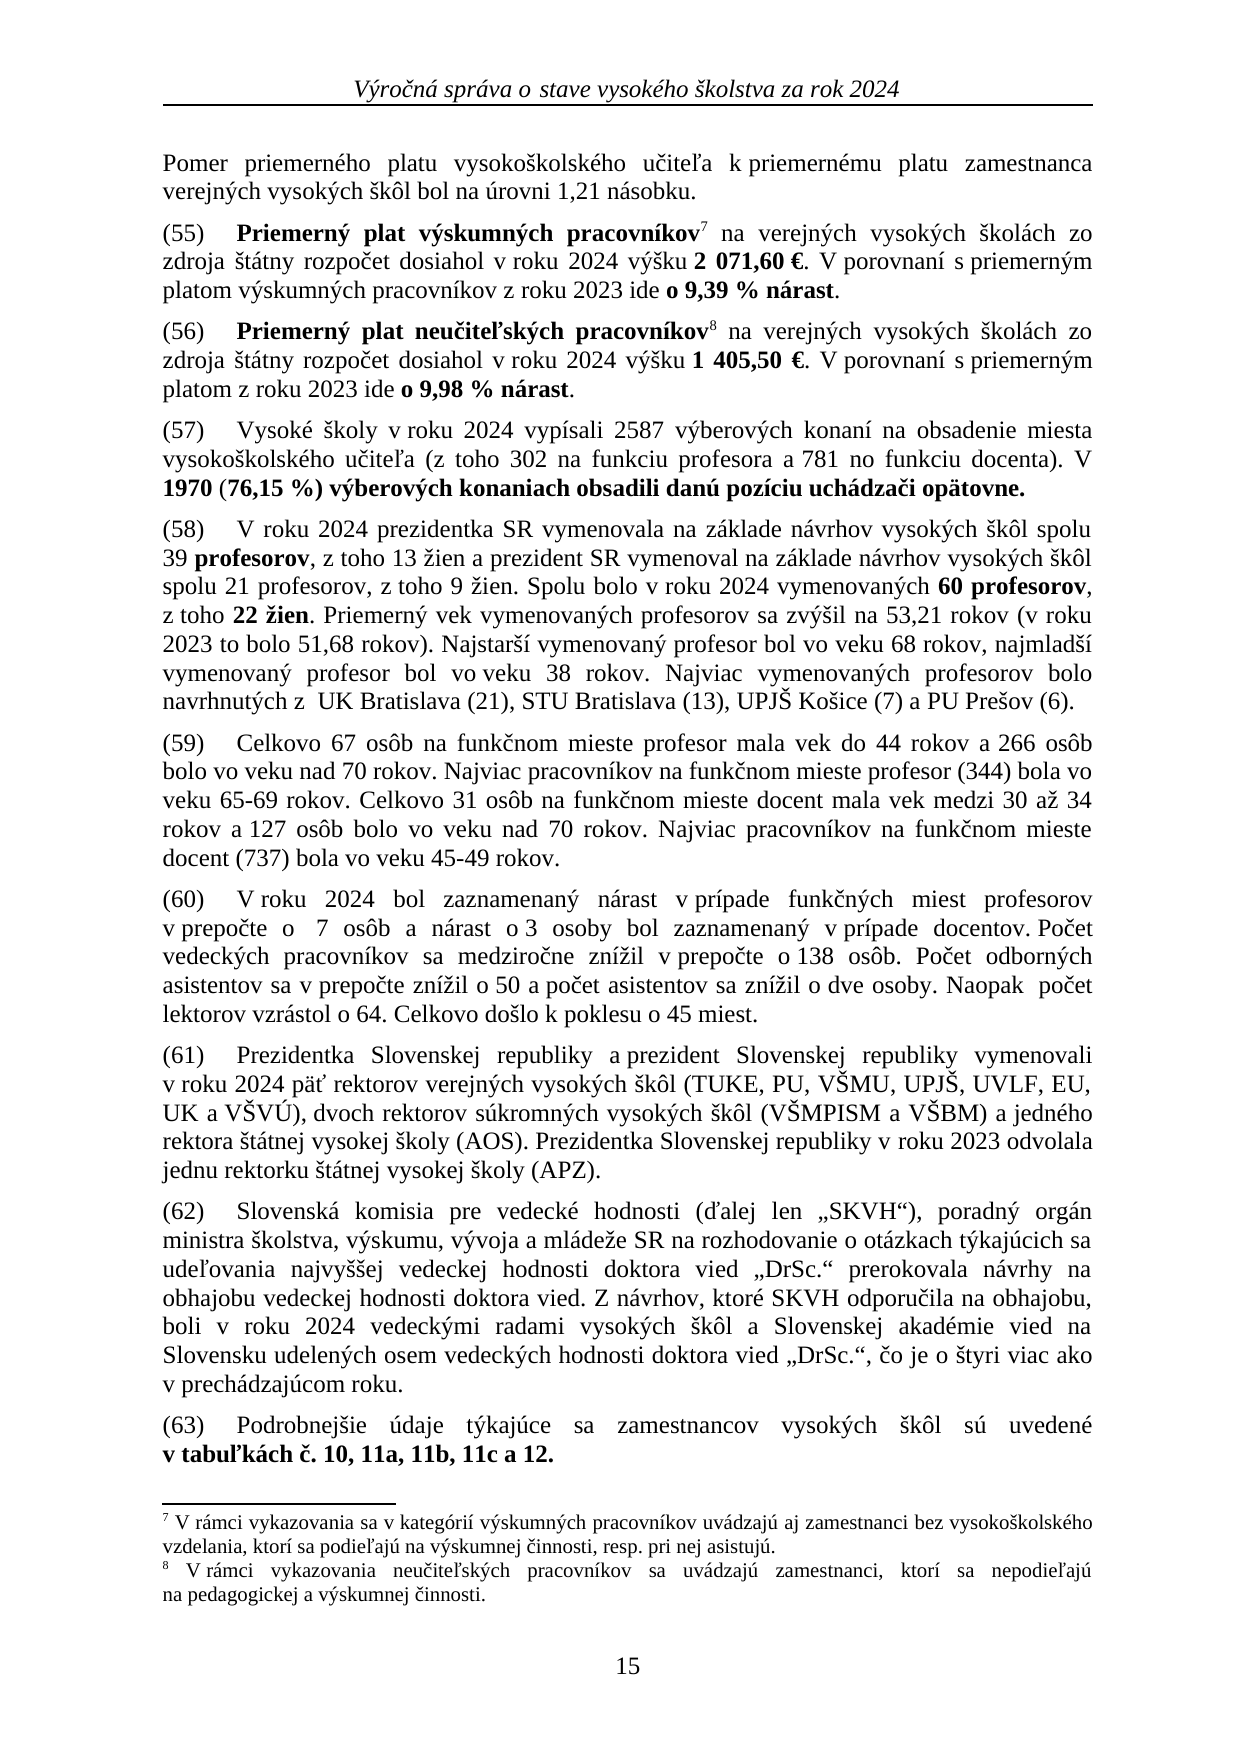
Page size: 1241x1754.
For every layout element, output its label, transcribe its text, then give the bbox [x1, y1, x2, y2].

text Priemerný plat neučiteľských pracovníkov na verejných vysokých školách zo zdroja štátny rozpočet dosiahol v roku 2024 výšku 1 405,50 €. V porovnaní s priemerným platom z roku 2023 ide o 9,98 % nárast. [162, 316, 1093, 403]
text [162, 148, 1093, 205]
text Priemerný plat výskumných pracovníkov na verejných vysokých školách zo zdroja štátny rozpočet dosiahol v roku 2024 výšku 2 071,60 €. V porovnaní s priemerným platom výskumných pracovníkov z roku 2023 ide o 9,39 % nárast. [162, 218, 1093, 304]
text V roku 2024 bol zaznamenaný nárast v prípade funkčných miest profesorov v prepočte o 7 osôb a nárast o 3 osoby bol zaznamenaný v prípade docentov. Počet vedeckých pracovníkov sa medziročne znížil v prepočte o 138 osôb. Počet odborných asistentov sa v prepočte znížil o 50 a počet asistentov sa znížil o dve osoby. Naopak počet lektorov vzrástol o 64. Celkovo došlo k poklesu o 45 miest. [162, 884, 1093, 1028]
text Vysoké školy v roku 2024 vypísali 2587 výberových konaní na obsadenie miesta vysokoškolského učiteľa (z toho 302 na funkciu profesora a 781 no funkciu docenta). V 1970 (76,15 %) výberových konaniach obsadili danú pozíciu uchádzači opätovne. [162, 415, 1093, 501]
text Prezidentka Slovenskej republiky a prezident Slovenskej republiky vymenovali v roku 2024 päť rektorov verejných vysokých škôl (TUKE, PU, VŠMU, UPJŠ, UVLF, EU, UK a VŠVÚ), dvoch rektorov súkromných vysokých škôl (VŠMPISM a VŠBM) a jedného rektora štátnej vysokej školy (AOS). Prezidentka Slovenskej republiky v roku 2023 odvolala jednu rektorku štátnej vysokej školy (APZ). [162, 1040, 1093, 1184]
text V roku 2024 prezidentka SR vymenovala na základe návrhov vysokých škôl spolu 39 profesorov, z toho 13 žien a prezident SR vymenoval na základe návrhov vysokých škôl spolu 21 profesorov, z toho 9 žien. Spolu bolo v roku 2024 vymenovaných 60 profesorov, z toho 22 žien. Priemerný vek vymenovaných profesorov sa zvýšil na 53,21 rokov (v roku 2023 to bolo 51,68 rokov). Najstarší vymenovaný profesor bol vo veku 68 rokov, najmladší vymenovaný profesor bol vo veku 38 rokov. Najviac vymenovaných profesorov bolo navrhnutých z UK Bratislava (21), STU Bratislava (13), UPJŠ Košice (7) a PU Prešov (6). [162, 514, 1093, 715]
text Slovenská komisia pre vedecké hodnosti (ďalej len „SKVH“), poradný orgán ministra školstva, výskumu, vývoja a mládeže SR na rozhodovanie o otázkach týkajúcich sa udeľovania najvyššej vedeckej hodnosti doktora vied „DrSc.“ prerokovala návrhy na obhajobu vedeckej hodnosti doktora vied. Z návrhov, ktoré SKVH odporučila na obhajobu, boli v roku 2024 vedeckými radami vysokých škôl a Slovenskej akadémie vied na Slovensku udelených osem vedeckých hodnosti doktora vied „DrSc.“, čo je o štyri viac ako v prechádzajúcom roku. [162, 1196, 1093, 1398]
text Celkovo 67 osôb na funkčnom mieste profesor mala vek do 44 rokov a 266 osôb bolo vo veku nad 70 rokov. Najviac pracovníkov na funkčnom mieste profesor (344) bola vo veku 65-69 rokov. Celkovo 31 osôb na funkčnom mieste docent mala vek medzi 30 až 34 rokov a 127 osôb bolo vo veku nad 70 rokov. Najviac pracovníkov na funkčnom mieste docent (737) bola vo veku 45-49 rokov. [162, 728, 1093, 871]
text Podrobnejšie údaje týkajúce sa zamestnancov vysokých škôl sú uvedené v tabuľkách č. 10, 11a, 11b, 11c a 12. [162, 1410, 1093, 1468]
